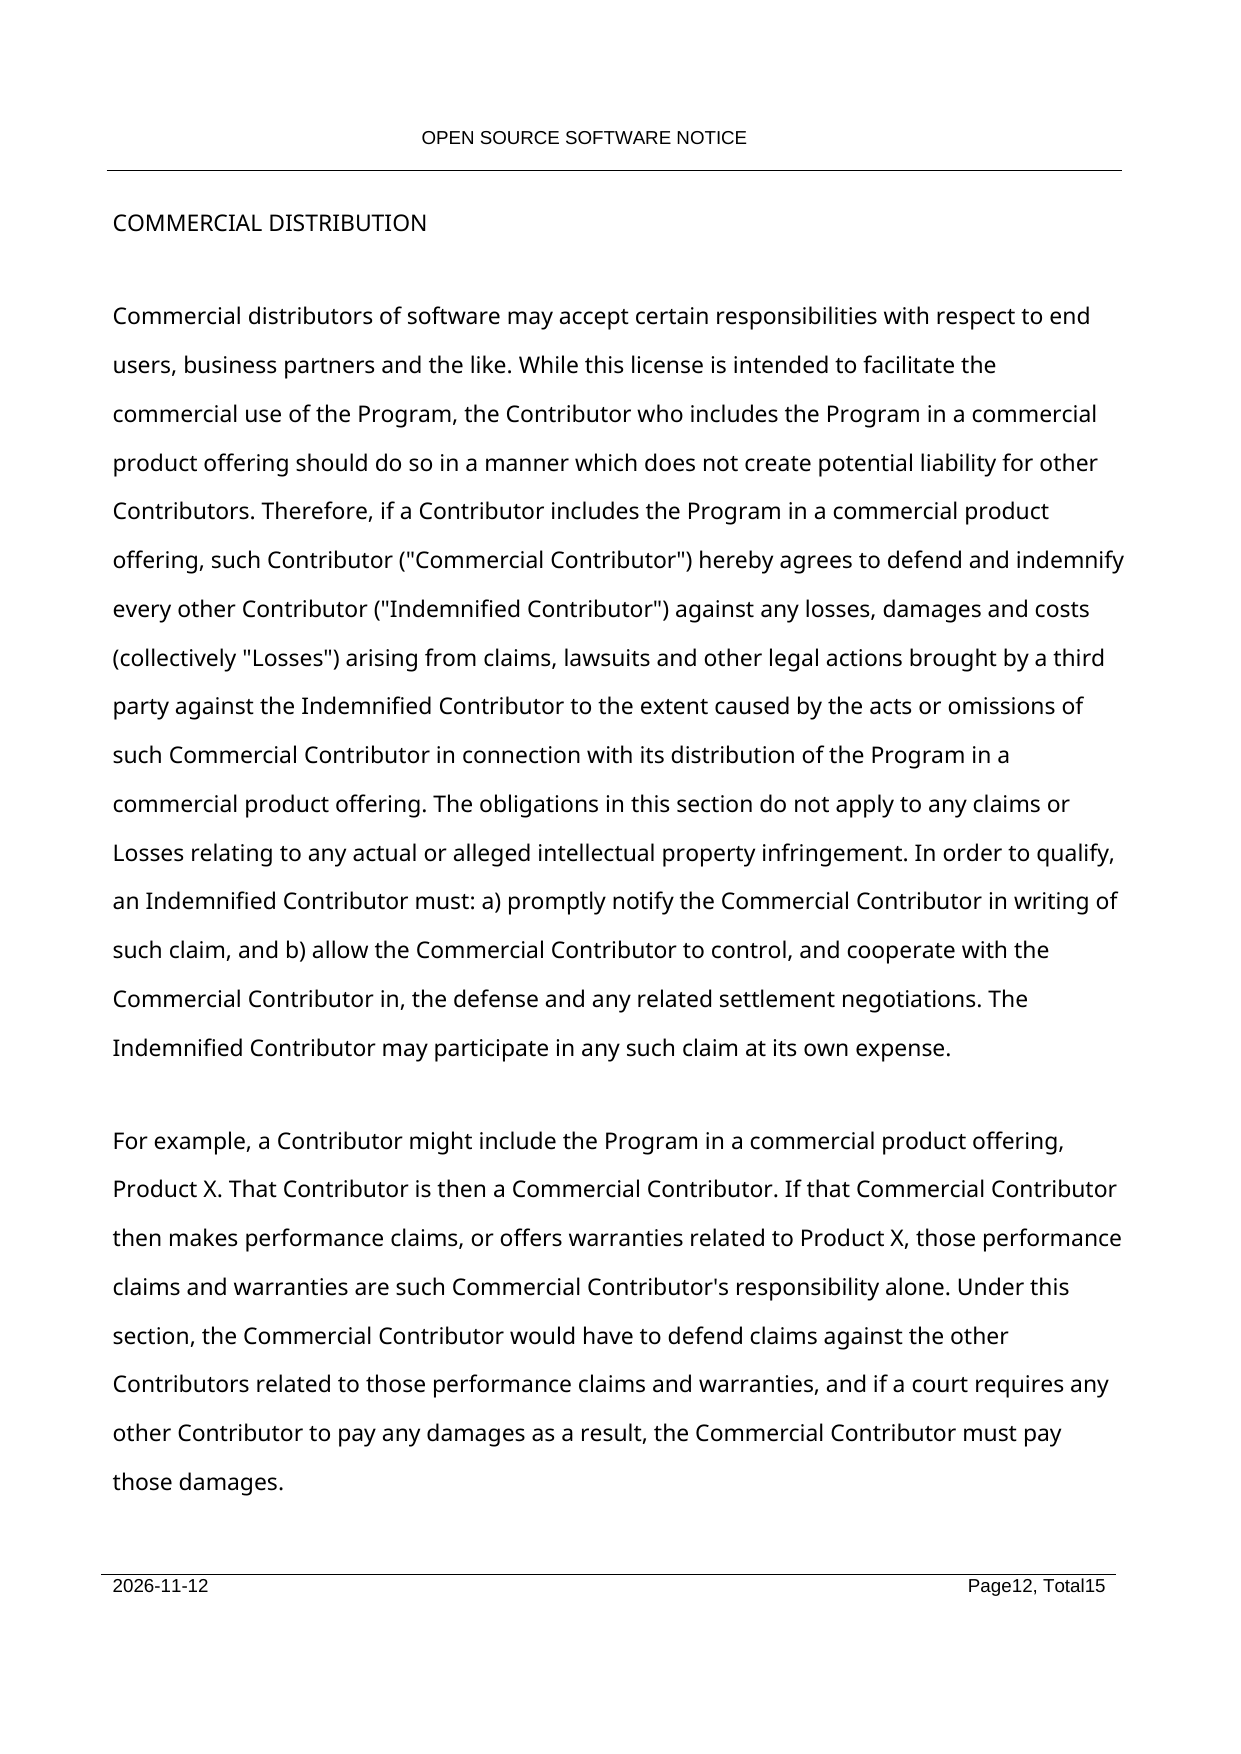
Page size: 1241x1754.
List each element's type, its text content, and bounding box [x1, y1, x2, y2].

text For example, a Contributor might include the Program in a commercial product offering, Product X. That Contributor is then a Commercial Contributor. If that Commercial Contributor then makes performance claims, or offers warranties related to Product X, those performance claims and warranties are such Commercial Contributor's responsibility alone. Under this section, the Commercial Contributor would have to defend claims against the other Contributors related to those performance claims and warranties, and if a court requires any other Contributor to pay any damages as a result, the Commercial Contributor must pay those damages. [112, 1124, 1128, 1498]
text COMMERCIAL DISTRIBUTION [112, 206, 1128, 239]
text Commercial distributors of software may accept certain responsibilities with respect to end users, business partners and the like. While this license is intended to facilitate the commercial use of the Program, the Contributor who includes the Program in a commercial product offering should do so in a manner which does not create potential liability for other Contributors. Therefore, if a Contributor includes the Program in a commercial product offering, such Contributor ("Commercial Contributor") hereby agrees to defend and indemnify every other Contributor ("Indemnified Contributor") against any losses, damages and costs (collectively "Losses") arising from claims, lawsuits and other legal actions brought by a third party against the Indemnified Contributor to the extent caused by the acts or omissions of such Commercial Contributor in connection with its distribution of the Program in a commercial product offering. The obligations in this section do not apply to any claims or Losses relating to any actual or alleged intellectual property infringement. In order to qualify, an Indemnified Contributor must: a) promptly notify the Commercial Contributor in writing of such claim, and b) allow the Commercial Contributor to control, and cooperate with the Commercial Contributor in, the defense and any related settlement negotiations. The Indemnified Contributor may participate in any such claim at its own expense. [112, 299, 1128, 1063]
